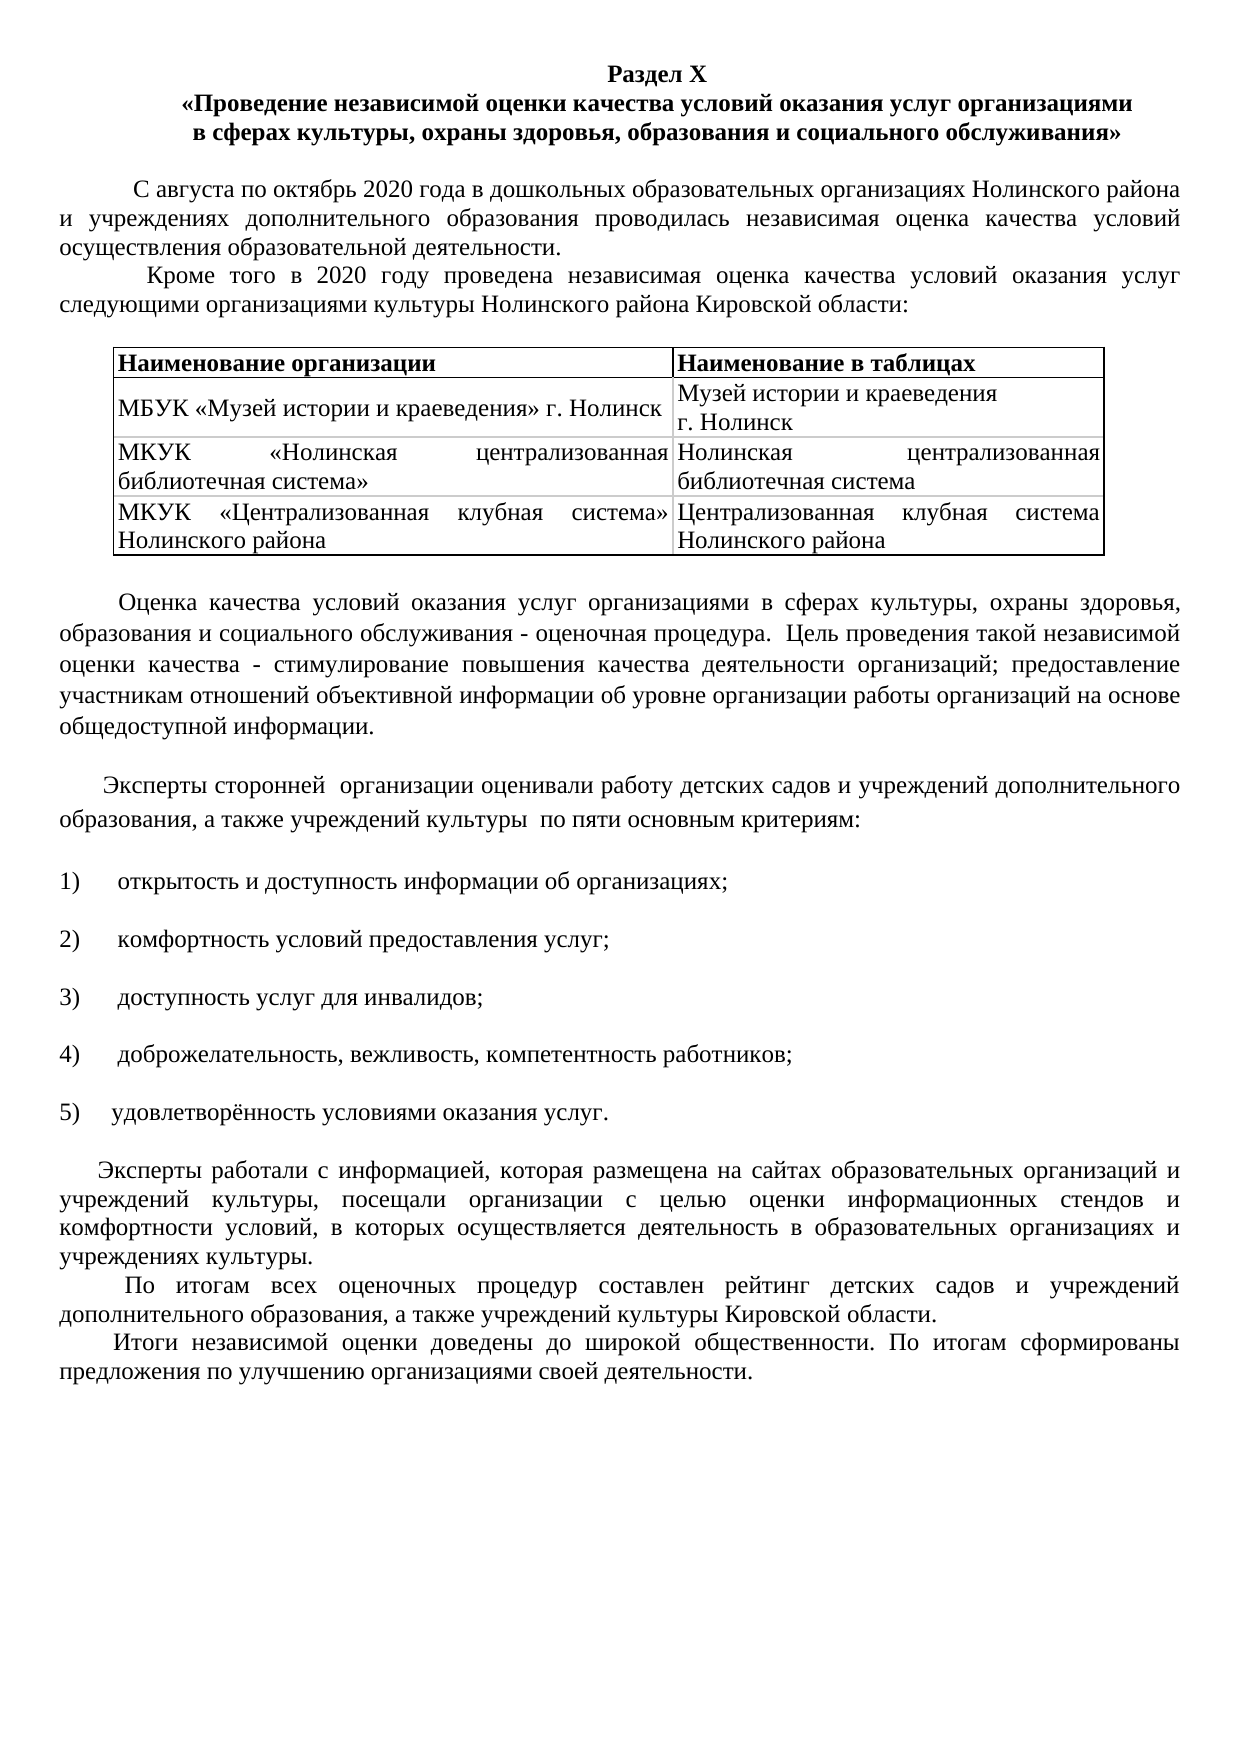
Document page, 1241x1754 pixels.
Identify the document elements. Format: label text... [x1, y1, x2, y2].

text «Проведение независимой оценки качества условий оказания услуг организациями [59, 88, 1181, 117]
text 5) удовлетворённость условиями оказания услуг. [59, 1097, 1181, 1126]
text 3) доступность услуг для инвалидов; [59, 982, 1181, 1010]
text 4) доброжелательность, вежливость, компетентность работников; [59, 1039, 1181, 1068]
table_cell МКУК «Централизованная клубная система» Нолинского района [114, 497, 672, 554]
table_header Наименование в таблицах [674, 348, 1103, 377]
text в сферах культуры, охраны здоровья, образования и социального обслуживания» [59, 117, 1181, 145]
table_cell МКУК «Нолинская централизованная библиотечная система» [114, 438, 672, 495]
text Итоги независимой оценки доведены до широкой общественности. По итогам сформированы предложения по улучшению организациями своей деятельности. [59, 1327, 1181, 1385]
table_cell Централизованная клубная система Нолинского района [674, 497, 1103, 554]
table_cell МБУК «Музей истории и краеведения» г. Нолинск [114, 378, 672, 436]
text 1) открытость и доступность информации об организациях; [59, 866, 1181, 894]
text Оценка качества условий оказания услуг организациями в сферах культуры, охраны здоровья, образования и социального обслуживания - оценочная процедура. Цель проведения такой независимой оценки качества - стимулирование повышения качества деятельности организаций; предоставление участникам отношений объективной информации об уровне организации работы организаций на основе общедоступной информации. [59, 587, 1181, 739]
table_header Наименование организации [114, 348, 672, 377]
text По итогам всех оценочных процедур составлен рейтинг детских садов и учреждений дополнительного образования, а также учреждений культуры Кировской области. [59, 1270, 1181, 1327]
text Эксперты сторонней организации оценивали работу детских садов и учреждений дополнительного образования, а также учреждений культуры по пяти основным критериям: [59, 771, 1181, 832]
table_cell Нолинская централизованная библиотечная система [674, 438, 1103, 495]
text Эксперты работали с информацией, которая размещена на сайтах образовательных организаций и учреждений культуры, посещали организации с целью оценки информационных стендов и комфортности условий, в которых осуществляется деятельность в образовательных организациях и учреждениях культуры. [59, 1155, 1181, 1270]
table_cell Музей истории и краеведения г. Нолинск [674, 378, 1103, 436]
text С августа по октябрь 2020 года в дошкольных образовательных организациях Нолинского района и учреждениях дополнительного образования проводилась независимая оценка качества условий осуществления образовательной деятельности. [59, 174, 1181, 260]
text Раздел X [59, 59, 1181, 88]
text Кроме того в 2020 году проведена независимая оценка качества условий оказания услуг следующими организациями культуры Нолинского района Кировской области: [59, 260, 1181, 318]
text 2) комфортность условий предоставления услуг; [59, 924, 1181, 952]
